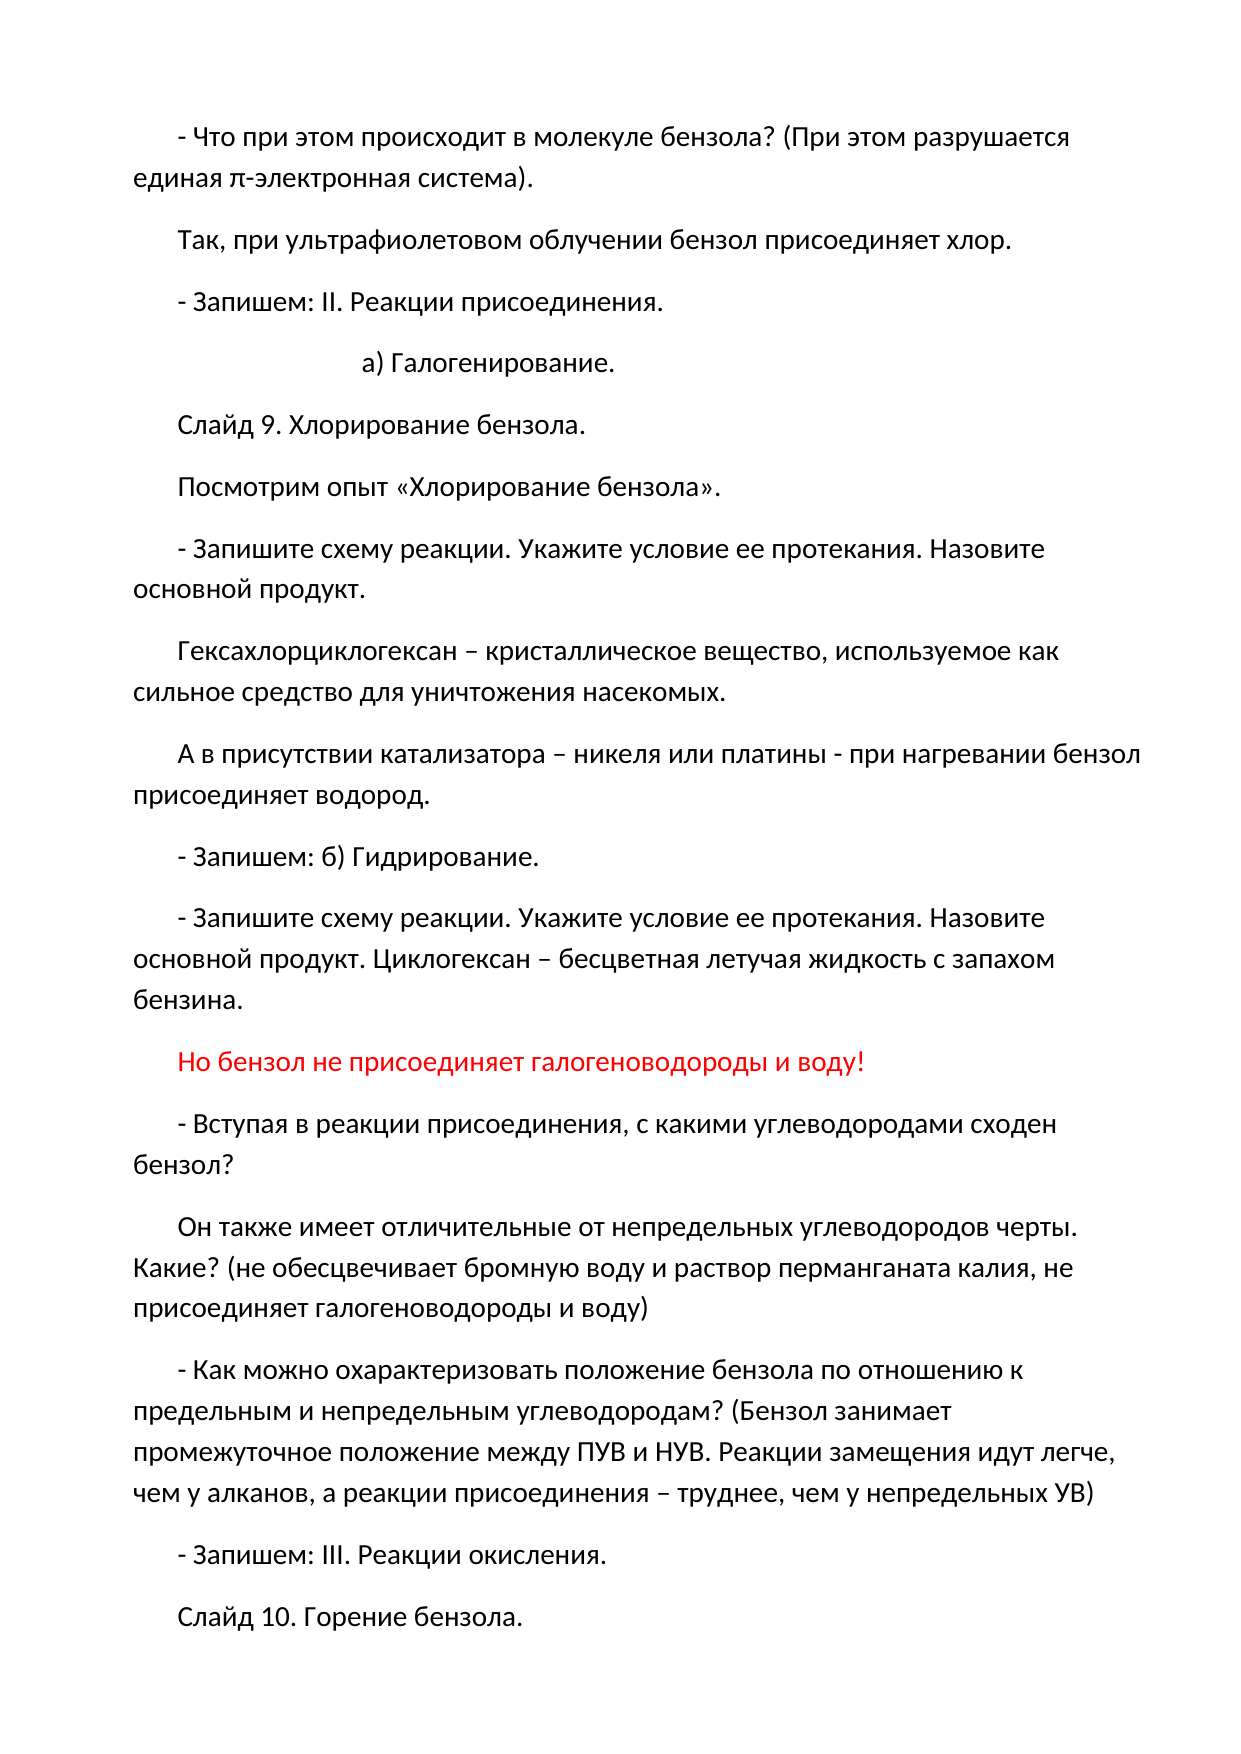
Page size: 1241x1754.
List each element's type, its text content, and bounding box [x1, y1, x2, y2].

text - Запишем: б) Гидрирование. [133, 838, 1152, 873]
text - Запишите схему реакции. Укажите условие ее протекания. Назовите основной продукт. [133, 530, 1152, 606]
text - Запишем: II. Реакции присоединения. [133, 283, 1152, 318]
text - Запишем: III. Реакции окисления. [133, 1536, 1152, 1572]
text А в присутствии катализатора – никеля или платины - при нагревании бензол присоединяет водород. [133, 735, 1152, 812]
text - Запишите схему реакции. Укажите условие ее протекания. Назовите основной продукт. Циклогексан – бесцветная летучая жидкость с запахом бензина. [133, 899, 1152, 1017]
text - Как можно охарактеризовать положение бензола по отношению к предельным и непредельным углеводородам? (Бензол занимает промежуточное положение между ПУВ и НУВ. Реакции замещения идут легче, чем у алканов, а реакции присоединения – труднее, чем у непредельных УВ) [133, 1351, 1152, 1510]
text Он также имеет отличительные от непредельных углеводородов черты. Какие? (не обесцвечивает бромную воду и раствор перманганата калия, не присоединяет галогеноводороды и воду) [133, 1208, 1152, 1325]
text а) Галогенирование. [133, 344, 1152, 380]
text Слайд 10. Горение бензола. [133, 1598, 1152, 1633]
text Слайд 9. Хлорирование бензола. [133, 406, 1152, 442]
text Так, при ультрафиолетовом облучении бензол присоединяет хлор. [133, 221, 1152, 256]
text Посмотрим опыт «Хлорирование бензола». [133, 468, 1152, 503]
text Гексахлорциклогексан – кристаллическое вещество, используемое как сильное средство для уничтожения насекомых. [133, 632, 1152, 709]
text - Что при этом происходит в молекуле бензола? (При этом разрушается единая π-электронная система). [133, 118, 1152, 195]
text - Вступая в реакции присоединения, с какими углеводородами сходен бензол? [133, 1105, 1152, 1182]
text Но бензол не присоединяет галогеноводороды и воду! [133, 1043, 1152, 1079]
